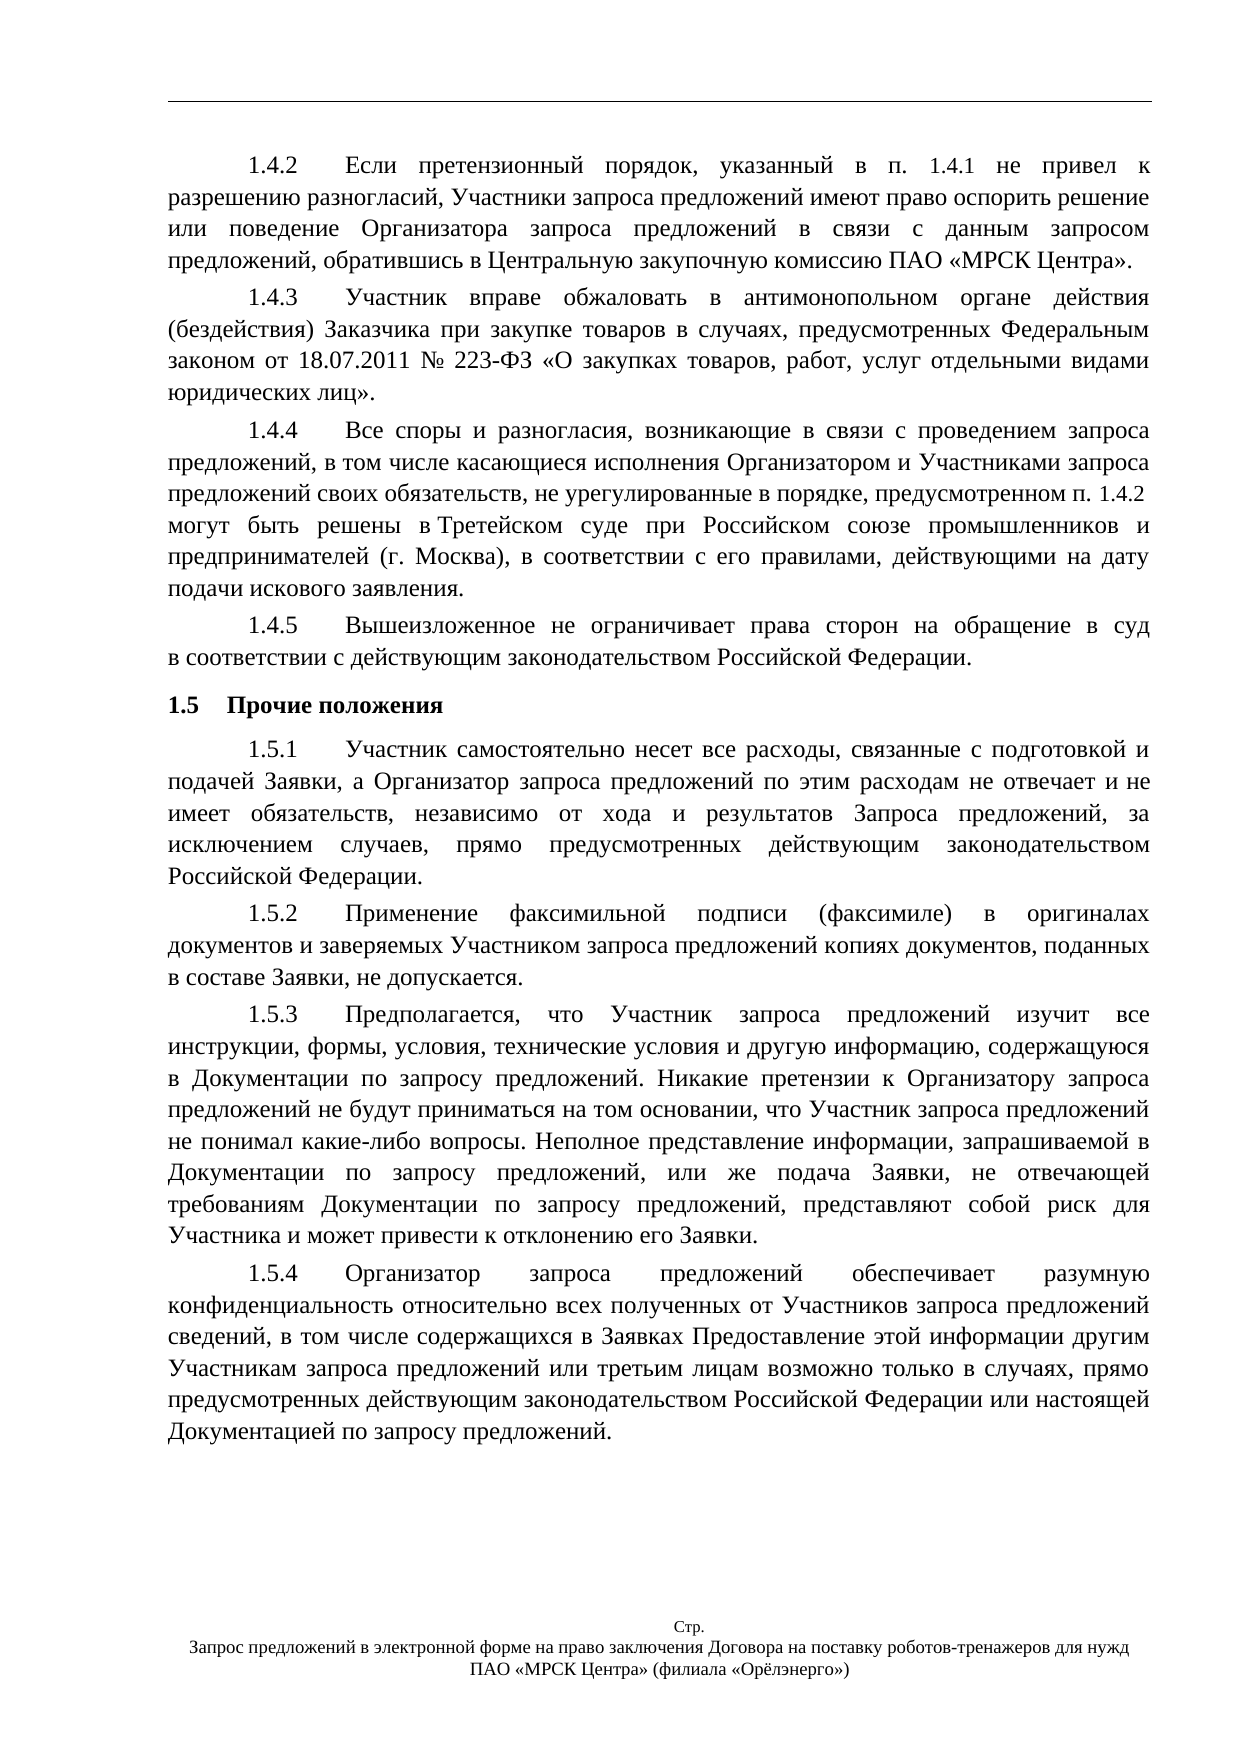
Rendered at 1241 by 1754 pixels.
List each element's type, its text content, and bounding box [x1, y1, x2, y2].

list Все споры и разногласия, возникающие в связи с проведением запроса предложений, в том числе касающиеся исполнения Организатором и Участниками запроса предложений своих обязательств, не урегулированные в порядке, предусмотренном п. 1.4.2 могут быть решены в Третейском суде при Российском союзе промышленников и предпринимателей (г. Москва), в соответствии с его правилами, действующими на дату подачи искового заявления. [168, 415, 1150, 602]
list Вышеизложенное не ограничивает права сторон на обращение в суд в соответствии с действующим законодательством Российской Федерации. [168, 611, 1150, 671]
list Участник самостоятельно несет все расходы, связанные с подготовкой и подачей Заявки, а Организатор запроса предложений по этим расходам не отвечает и не имеет обязательств, независимо от хода и результатов Запроса предложений, за исключением случаев, прямо предусмотренных действующим законодательством Российской Федерации. [168, 734, 1150, 889]
list Участник вправе обжаловать в антимонопольном органе действия (бездействия) Заказчика при закупке товаров в случаях, предусмотренных Федеральным законом от 18.07.2011 № 223-ФЗ «О закупках товаров, работ, услуг отдельными видами юридических лиц». [168, 282, 1150, 406]
list Предполагается, что Участник запроса предложений изучит все инструкции, формы, условия, технические условия и другую информацию, содержащуюся в Документации по запросу предложений. Никакие претензии к Организатору запроса предложений не будут приниматься на том основании, что Участник запроса предложений не понимал какие-либо вопросы. Неполное представление информации, запрашиваемой в Документации по запросу предложений, или же подача Заявки, не отвечающей требованиям Документации по запросу предложений, представляют собой риск для Участника и может привести к отклонению его Заявки. [168, 999, 1150, 1249]
list Организатор запроса предложений обеспечивает разумную конфиденциальность относительно всех полученных от Участников запроса предложений сведений, в том числе содержащихся в Заявках Предоставление этой информации другим Участникам запроса предложений или третьим лицам возможно только в случаях, прямо предусмотренных действующим законодательством Российской Федерации или настоящей Документацией по запросу предложений. [168, 1258, 1150, 1445]
subtitle Прочие положения [168, 690, 1152, 719]
list Применение факсимильной подписи (факсимиле) в оригиналах документов и заверяемых Участником запроса предложений копиях документов, поданных в составе Заявки, не допускается. [168, 898, 1150, 990]
list Если претензионный порядок, указанный в п. 1.4.1 не привел к разрешению разногласий, Участники запроса предложений имеют право оспорить решение или поведение Организатора запроса предложений в связи с данным запросом предложений, обратившись в Центральную закупочную комиссию ПАО «МРСК Центра». [168, 150, 1150, 273]
